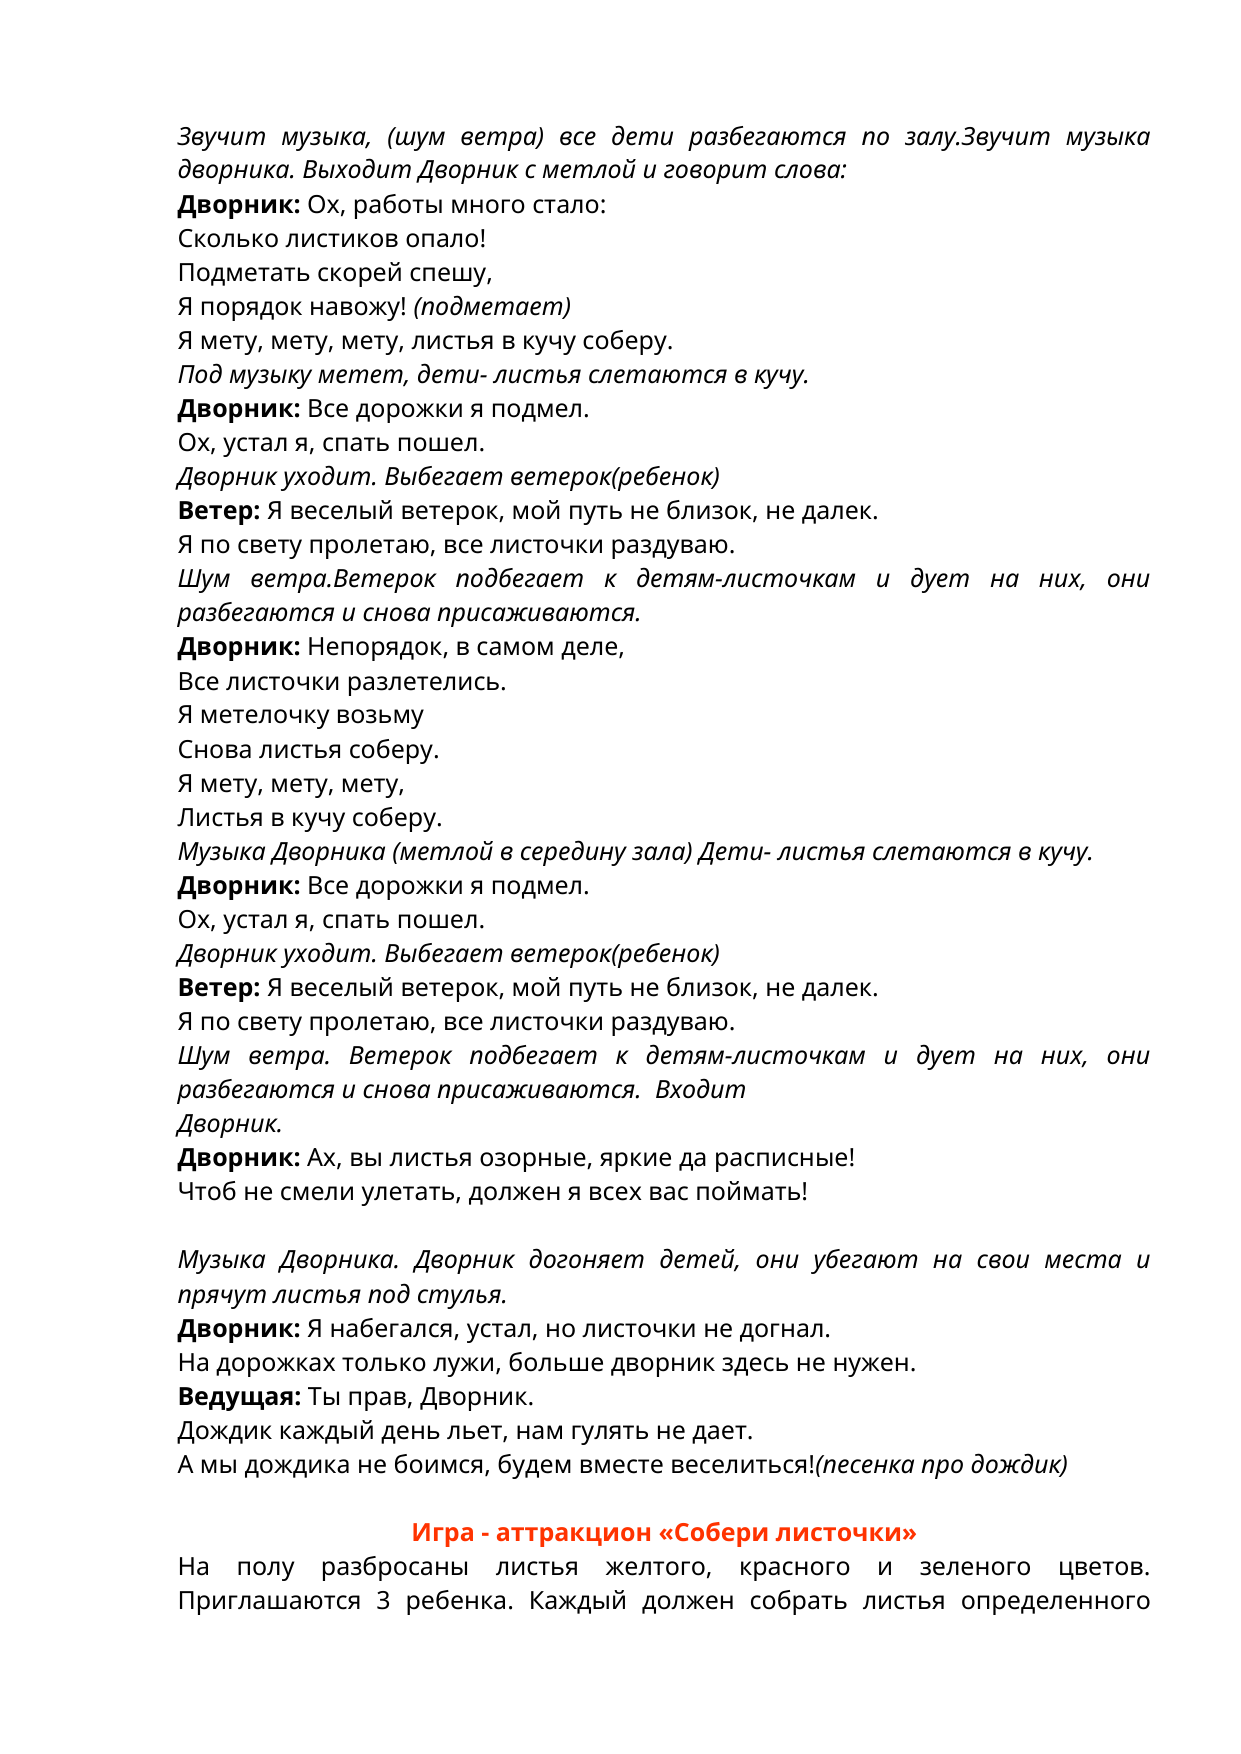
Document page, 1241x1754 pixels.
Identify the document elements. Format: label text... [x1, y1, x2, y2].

text Ох, устал я, спать пошел. [177, 902, 1152, 936]
text Я порядок навожу! (подметает) [177, 288, 1152, 322]
text Листья в кучу соберу. [177, 799, 1152, 833]
text Дворник: Непорядок, в самом деле, [177, 629, 1152, 663]
text Ведущая: Ты прав, Дворник. [177, 1378, 1152, 1412]
text Шум ветра. Ветерок подбегает к детям-листочкам и дует на них, они разбегаются и снова присаживаются. Входит [177, 1038, 1152, 1106]
text Музыка Дворника. Дворник догоняет детей, они убегают на свои места и прячут листья под стулья. [177, 1242, 1152, 1310]
text Дворник: Все дорожки я подмел. [177, 867, 1152, 902]
text Музыка Дворника (метлой в середину зала) Дети- листья слетаются в кучу. [177, 833, 1152, 867]
text Сколько листиков опало! [177, 220, 1152, 254]
text Звучит музыка, (шум ветра) все дети разбегаются по залу.Звучит музыка дворника. Выходит Дворник с метлой и говорит слова: [177, 118, 1152, 186]
text Под музыку метет, дети- листья слетаются в кучу. [177, 357, 1152, 391]
text Дворник: Ох, работы много стало: [177, 186, 1152, 220]
text Ветер: Я веселый ветерок, мой путь не близок, не далек. [177, 493, 1152, 527]
text Дворник: Все дорожки я подмел. [177, 391, 1152, 425]
text Снова листья соберу. [177, 731, 1152, 765]
text Ветер: Я веселый ветерок, мой путь не близок, не далек. [177, 970, 1152, 1004]
text Дворник. [177, 1106, 1152, 1140]
text Чтоб не смели улетать, должен я всех вас поймать! [177, 1174, 1152, 1208]
text Игра - аттракцион «Собери листочки» [177, 1515, 1152, 1549]
text А мы дождика не боимся, будем вместе веселиться!(песенка про дождик) [177, 1447, 1152, 1481]
text Все листочки разлетелись. [177, 663, 1152, 697]
text Я метелочку возьму [177, 697, 1152, 731]
text Дворник: Я набегался, устал, но листочки не догнал. На дорожках только лужи, больше дворник здесь не нужен. [177, 1310, 1152, 1378]
text Я по свету пролетаю, все листочки раздуваю. [177, 527, 1152, 561]
text Ох, устал я, спать пошел. [177, 425, 1152, 459]
text Я мету, мету, мету, листья в кучу соберу. [177, 322, 1152, 357]
text Я по свету пролетаю, все листочки раздуваю. [177, 1004, 1152, 1038]
text Дворник: Ах, вы листья озорные, яркие да расписные! [177, 1140, 1152, 1174]
text Дождик каждый день льет, нам гулять не дает. [177, 1412, 1152, 1447]
text Шум ветра.Ветерок подбегает к детям-листочкам и дует на них, они разбегаются и снова присаживаются. [177, 561, 1152, 629]
text Дворник уходит. Выбегает ветерок(ребенок) [177, 936, 1152, 970]
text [177, 1549, 1152, 1617]
text Я мету, мету, мету, [177, 765, 1152, 799]
text Подметать скорей спешу, [177, 254, 1152, 288]
text Дворник уходит. Выбегает ветерок(ребенок) [177, 459, 1152, 493]
